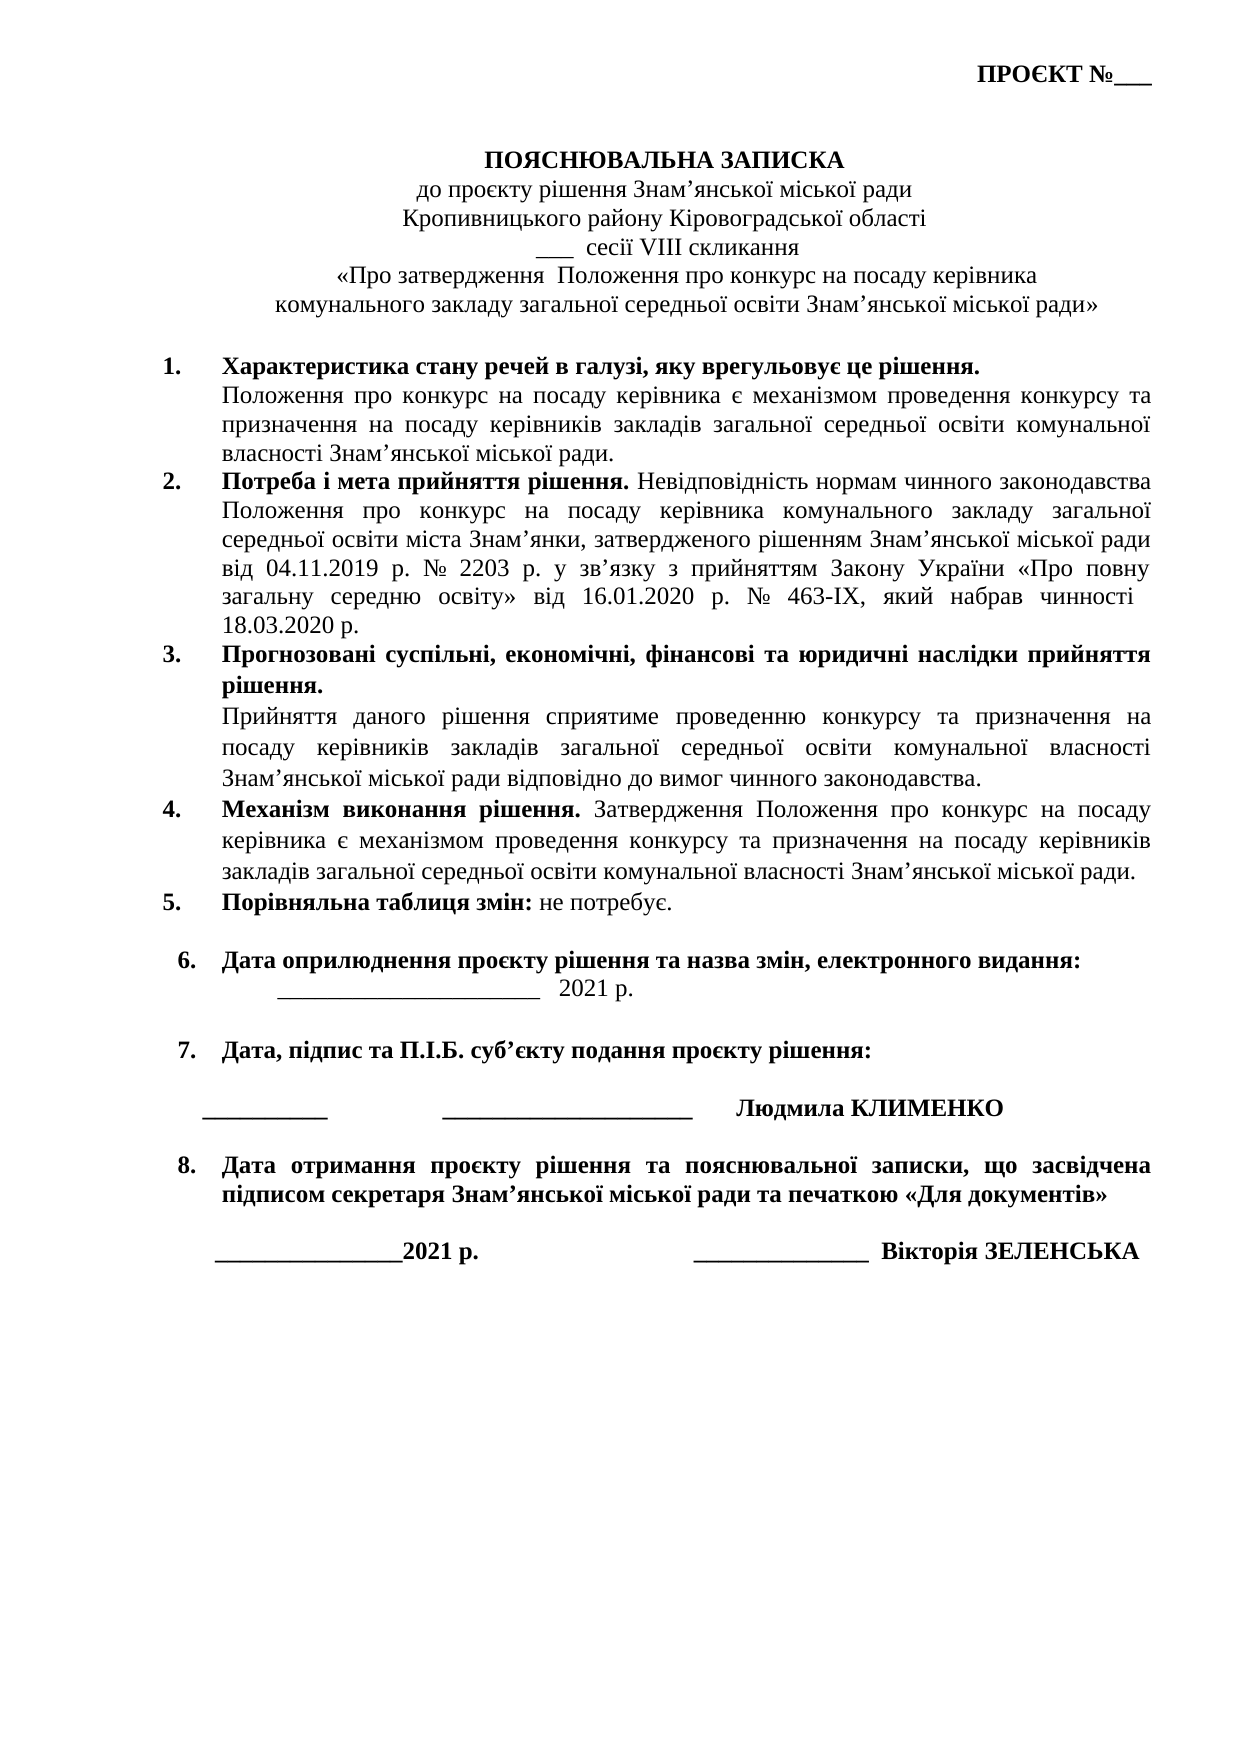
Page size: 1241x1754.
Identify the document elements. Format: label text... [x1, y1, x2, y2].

list Потреба і мета прийняття рішення. Невідповідність нормам чинного законодавства Положення про конкурс на посаду керівника комунального закладу загальної середньої освіти міста Знам’янки, затвердженого рішенням Знам’янської міської ради від 04.11.2019 р. № 2203 р. у зв’язку з прийняттям Закону України «Про повну загальну середню освіту» від 16.01.2020 р. № 463-ІХ, який набрав чинності 18.03.2020 р. [162, 466, 1152, 639]
text _______________2021 р. ______________ Вікторія ЗЕЛЕНСЬКА [102, 1236, 1152, 1265]
text _____________________ 2021 р. [177, 973, 1152, 1002]
text __________ ____________________ Людмила КЛИМЕНКО [140, 1093, 1152, 1121]
text Положення про конкурс на посаду керівника є механізмом проведення конкурсу та призначення на посаду керівників закладів загальної середньої освіти комунальної власності Знам’янської міської ради. [162, 380, 1152, 466]
list Дата, підпис та П.І.Б. суб’єкту подання проєкту рішення: [177, 1035, 1152, 1064]
text до проєкту рішення Знам’янської міської ради [177, 174, 1152, 203]
text ПРОЄКТ №___ [177, 59, 1152, 88]
text Кропивницького району Кіровоградської області [177, 203, 1152, 232]
list Дата оприлюднення проєкту рішення та назва змін, електронного видання: [177, 945, 1152, 973]
list Характеристика стану речей в галузі, яку врегульовує це рішення. [162, 351, 1152, 380]
list Дата отримання проєкту рішення та пояснювальної записки, що засвідчена підписом секретаря Знам’янської міської ради та печаткою «Для документів» [177, 1150, 1152, 1208]
text ПОЯСНЮВАЛЬНА ЗАПИСКА [177, 145, 1152, 174]
text Прийняття даного рішення сприятиме проведенню конкурсу та призначення на посаду керівників закладів загальної середньої освіти комунальної власності Знам’янської міської ради відповідно до вимог чинного законодавства. [162, 701, 1152, 792]
text комунального закладу загальної середньої освіти Знам’янської міської ради» [177, 289, 1196, 318]
list Механізм виконання рішення. Затвердження Положення про конкурс на посаду керівника є механізмом проведення конкурсу та призначення на посаду керівників закладів загальної середньої освіти комунальної власності Знам’янської міської ради. [162, 794, 1152, 885]
list Прогнозовані суспільні, економічні, фінансові та юридичні наслідки прийняття рішення. [162, 639, 1152, 699]
text ___ сесії VIII скликання [177, 232, 1152, 260]
text «Про затвердження Положення про конкурс на посаду керівника [177, 260, 1196, 289]
list Порівняльна таблиця змін: не потребує. [162, 887, 1152, 916]
